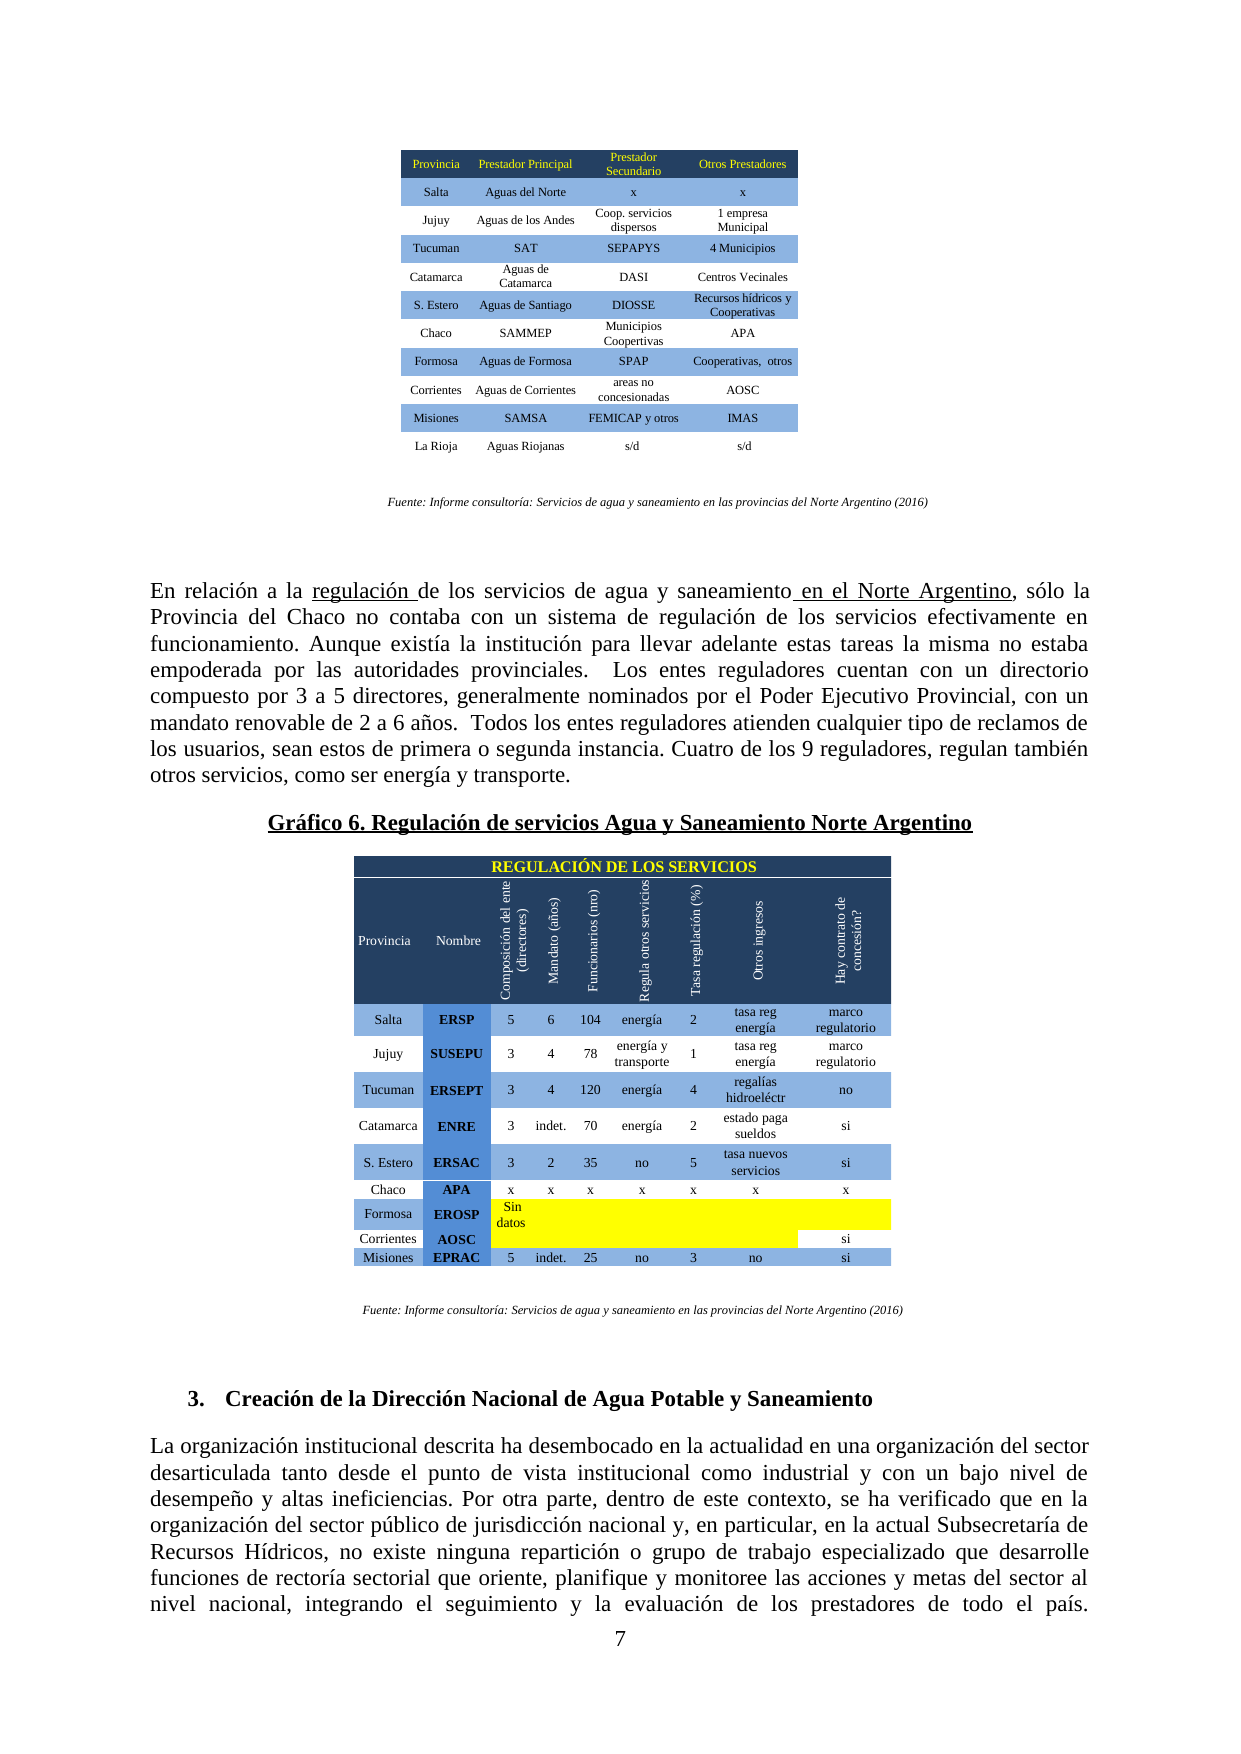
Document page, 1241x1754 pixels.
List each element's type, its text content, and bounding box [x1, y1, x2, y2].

text Gráfico 6. Regulación de servicios Agua y Saneamiento Norte Argentino [150, 809, 1090, 835]
list Creación de la Dirección Nacional de Agua Potable y Saneamiento [187, 1385, 1090, 1411]
text Fuente: Informe consultoría: Servicios de agua y saneamiento en las provincias del Norte Argentino (2016) [150, 1303, 1090, 1317]
text Fuente: Informe consultoría: Servicios de agua y saneamiento en las provincias del Norte Argentino (2016) [150, 494, 1090, 509]
text En relación a la regulación de los servicios de agua y saneamiento en el Norte Argentino, sólo la Provincia del Chaco no contaba con un sistema de regulación de los servicios efectivamente en funcionamiento. Aunque existía la institución para llevar adelante estas tareas la misma no estaba empoderada por las autoridades provinciales. Los entes reguladores cuentan con un directorio compuesto por 3 a 5 directores, generalmente nominados por el Poder Ejecutivo Provincial, con un mandato renovable de 2 a 6 años. Todos los entes reguladores atienden cualquier tipo de reclamos de los usuarios, sean estos de primera o segunda instancia. Cuatro de los 9 reguladores, regulan también otros servicios, como ser energía y transporte. [150, 577, 1090, 788]
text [150, 1432, 1090, 1617]
